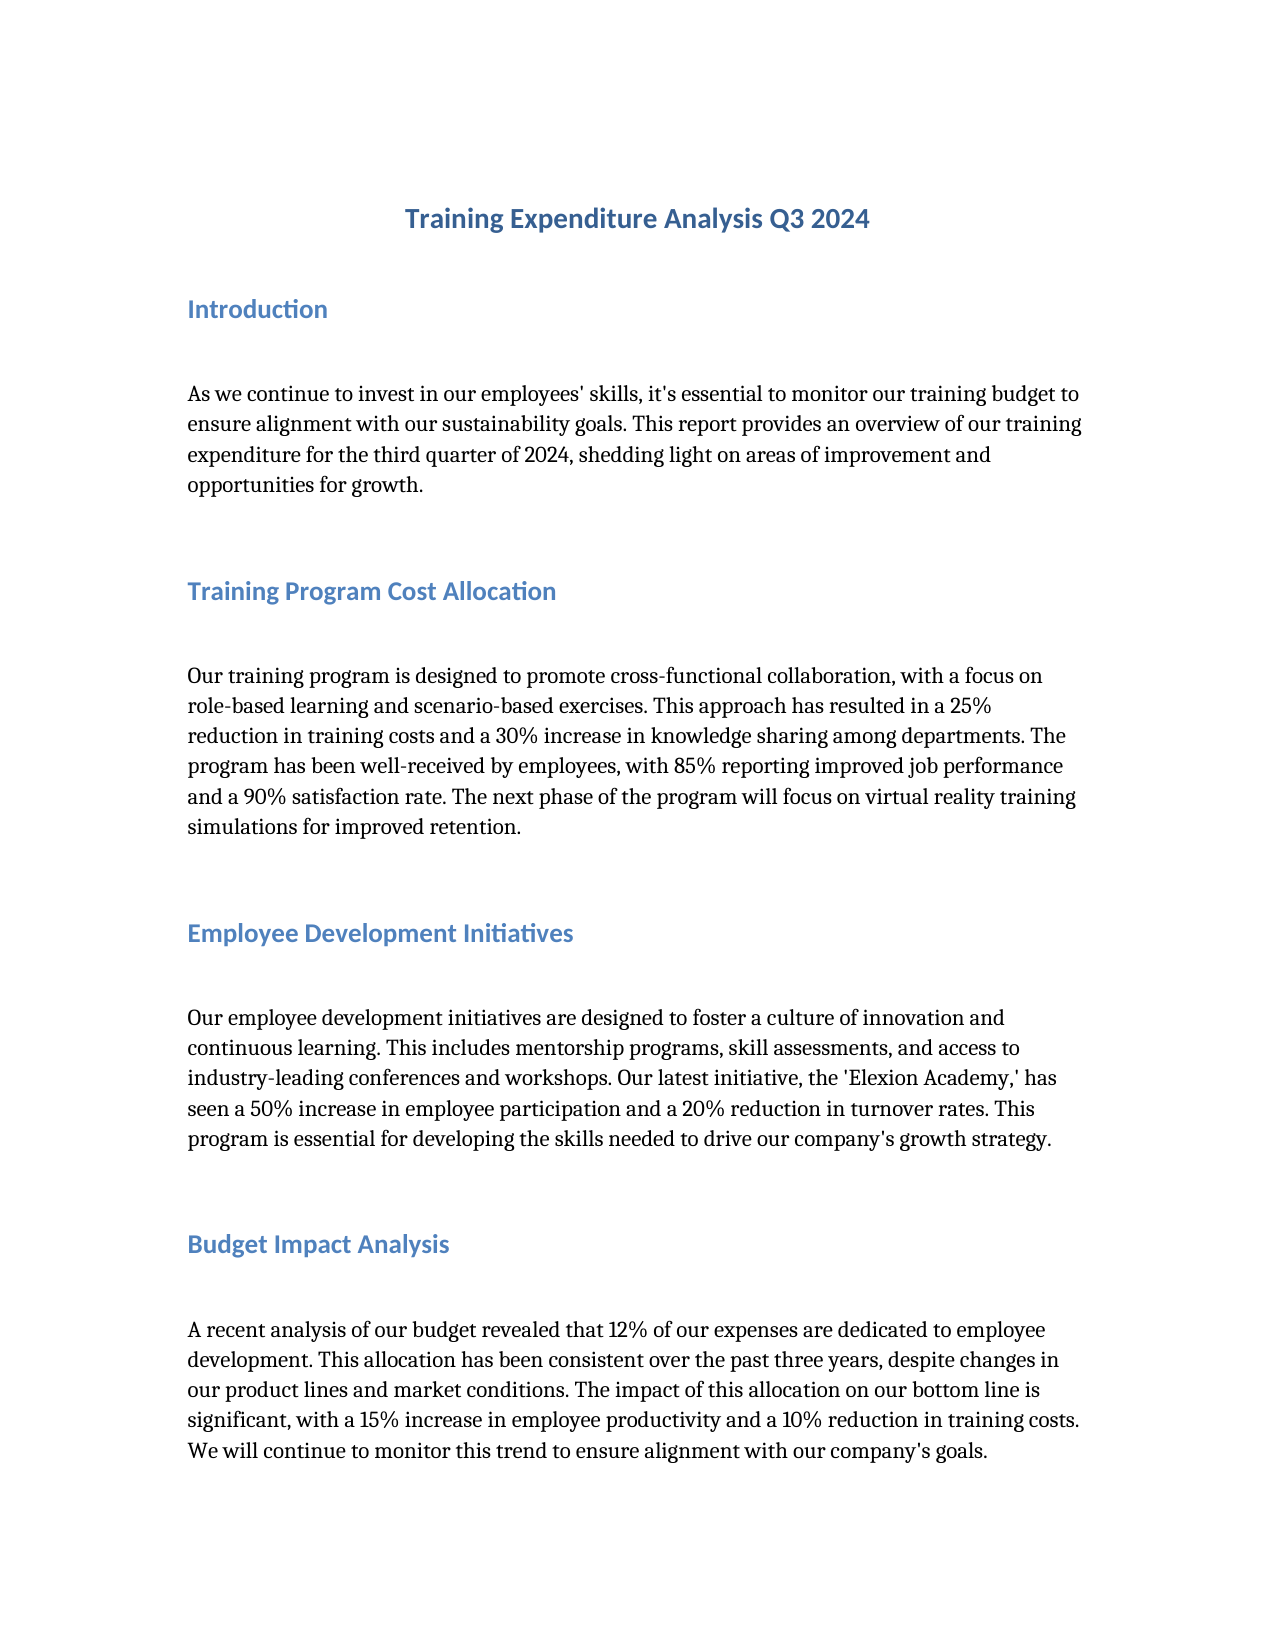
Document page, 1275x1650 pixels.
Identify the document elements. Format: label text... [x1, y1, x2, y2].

subtitle Training Expenditure Analysis Q3 2024 [187, 200, 1087, 236]
subtitle Employee Development Initiatives [187, 916, 1087, 949]
text A recent analysis of our budget revealed that 12% of our expenses are dedicated to employee development. This allocation has been consistent over the past three years, despite changes in our product lines and market conditions. The impact of this allocation on our bottom line is significant, with a 15% increase in employee productivity and a 10% reduction in training costs. We will continue to monitor this trend to ensure alignment with our company's goals. [187, 1317, 1087, 1464]
text Our employee development initiatives are designed to foster a culture of innovation and continuous learning. This includes mentorship programs, skill assessments, and access to industry-leading conferences and workshops. Our latest initiative, the 'Elexion Academy,' has seen a 50% increase in employee participation and a 20% reduction in turnover rates. This program is essential for developing the skills needed to drive our company's growth strategy. [187, 1005, 1087, 1152]
subtitle Introduction [187, 292, 1087, 325]
text As we continue to invest in our employees' skills, it's essential to monitor our training budget to ensure alignment with our sustainability goals. This report provides an overview of our training expenditure for the third quarter of 2024, shedding light on areas of improvement and opportunities for growth. [187, 381, 1087, 498]
text Our training program is designed to promote cross-functional collaboration, with a focus on role-based learning and scenario-based exercises. This approach has resulted in a 25% reduction in training costs and a 30% increase in knowledge sharing among departments. The program has been well-received by employees, with 85% reporting improved job performance and a 90% satisfaction rate. The next phase of the program will focus on virtual reality training simulations for improved retention. [187, 663, 1087, 840]
subtitle Training Program Cost Allocation [187, 574, 1087, 607]
subtitle Budget Impact Analysis [187, 1228, 1087, 1261]
